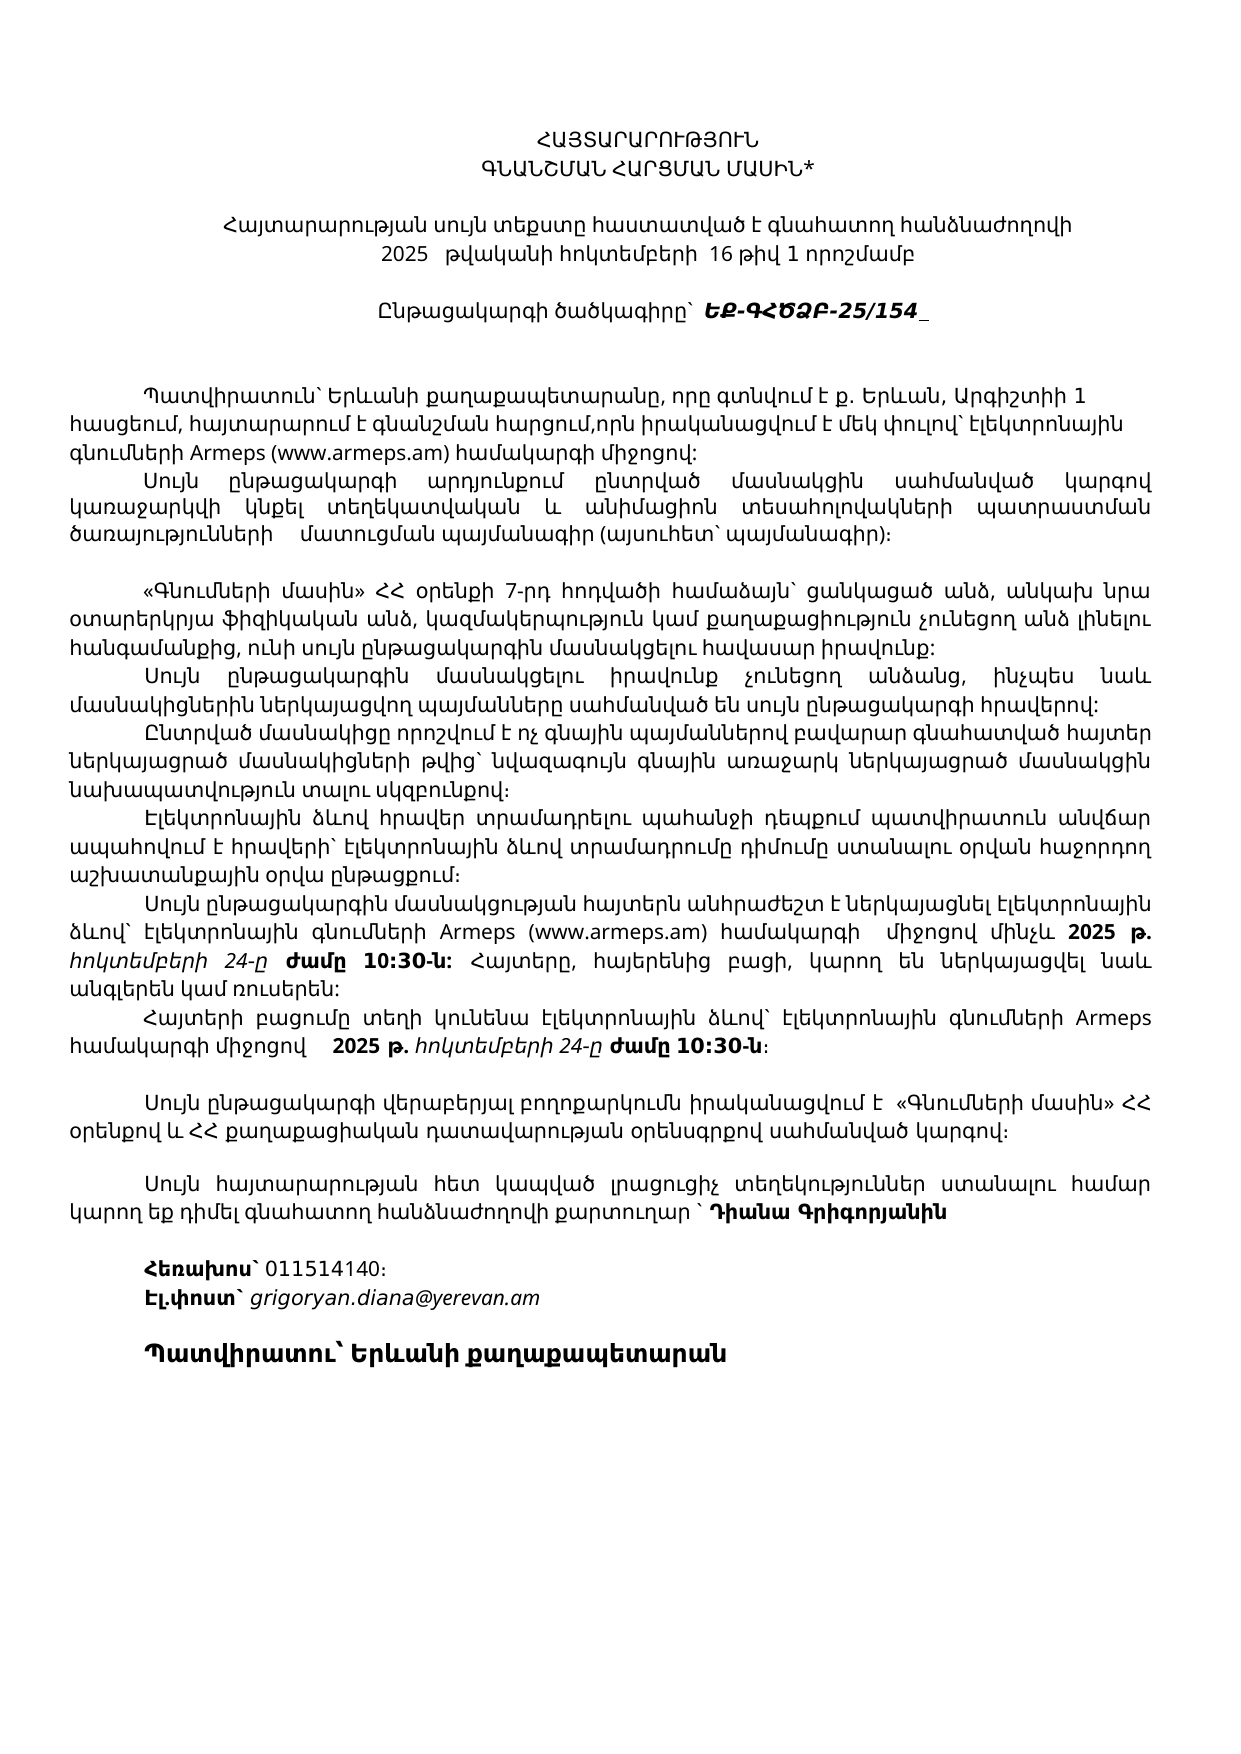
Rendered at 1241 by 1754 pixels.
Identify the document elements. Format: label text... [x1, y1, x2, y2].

text Պատվիրատու՝ Երևանի քաղաքապետարան [144, 1336, 1152, 1369]
text Պատվիրատուն` Երևանի քաղաքապետարանը, որը գտնվում է ք. Երևան, Արգիշտիի 1 հասցեում, հայտարարում է գնանշման հարցում,որն իրականացվում է մեկ փուլով` էլեկտրոնային գնումների Armeps (www.armeps.am) համակարգի միջոցով: [69, 381, 1152, 466]
text 2025 թվականի հոկտեմբերի 16 թիվ 1 որոշմամբ [69, 239, 1152, 267]
text Սույն ընթացակարգի արդյունքում ընտրված մասնակցին սահմանված կարգով կառաջարկվի կնքել տեղեկատվական և անիմացիոն տեսահոլովակների պատրաստման ծառայությունների մատուցման պայմանագիր (այսուհետ` պայմանագիր)։ [69, 466, 1152, 548]
text Սույն ընթացակարգի վերաբերյալ բողոքարկումն իրականացվում է «Գնումների մասին» ՀՀ օրենքով և ՀՀ քաղաքացիական դատավարության օրենսգրքով սահմանված կարգով։ [69, 1088, 1152, 1145]
text Սույն ընթացակարգին մասնակցության հայտերն անհրաժեշտ է ներկայացնել էլեկտրոնային ձևով` էլեկտրոնային գնումների Armeps (www.armeps.am) համակարգի միջոցով մինչև 2025 թ. հոկտեմբերի 24-ը ժամը 10:30-ն: Հայտերը, հայերենից բացի, կարող են ներկայացվել նաև անգլերեն կամ ռուսերեն: [69, 889, 1152, 1003]
text Հայտարարության սույն տեքստը հաստատված է գնահատող հանձնաժողովի [69, 211, 1152, 239]
text Ընթացակարգի ծածկագիրը` ԵՔ-ԳՀԾՁԲ-25/154 [69, 296, 1152, 324]
text «Գնումների մասին» ՀՀ օրենքի 7-րդ հոդվածի համաձայն` ցանկացած անձ, անկախ նրա օտարերկրյա ֆիզիկական անձ, կազմակերպություն կամ քաղաքացիություն չունեցող անձ լինելու հանգամանքից, ունի սույն ընթացակարգին մասնակցելու հավասար իրավունք: [69, 576, 1152, 661]
text ՀԱՅՏԱՐԱՐՈՒԹՅՈՒՆ [69, 125, 1152, 154]
text Սույն ընթացակարգին մասնակցելու իրավունք չունեցող անձանց, ինչպես նաև մասնակիցներին ներկայացվող պայմանները սահմանված են սույն ընթացակարգի հրավերով: [69, 661, 1152, 718]
text Հեռախոս` 011514140։ [69, 1254, 1152, 1283]
text Էլեկտրոնային ձևով հրավեր տրամադրելու պահանջի դեպքում պատվիրատուն անվճար ապահովում է հրավերի` էլեկտրոնային ձևով տրամադրումը դիմումը ստանալու օրվան հաջորդող աշխատանքային օրվա ընթացքում։ [69, 803, 1152, 889]
text Էլ.փոստ` grigoryan.diana@yerevan.am [69, 1283, 1152, 1311]
text ԳՆԱՆՇՄԱՆ ՀԱՐՑՄԱՆ ՄԱՍԻՆ* [69, 154, 1152, 182]
text Սույն հայտարարության հետ կապված լրացուցիչ տեղեկություններ ստանալու համար կարող եք դիմել գնահատող հանձնաժողովի քարտուղար ` Դիանա Գրիգորյանին [69, 1169, 1152, 1254]
text Ընտրված մասնակիցը որոշվում է ոչ գնային պայմաններով բավարար գնահատված հայտեր ներկայացրած մասնակիցների թվից` նվազագույն գնային առաջարկ ներկայացրած մասնակցին նախապատվություն տալու սկզբունքով։ [69, 718, 1152, 803]
text Հայտերի բացումը տեղի կունենա էլեկտրոնային ձևով` էլեկտրոնային գնումների Armeps համակարգի միջոցով 2025 թ. հոկտեմբերի 24-ը ժամը 10:30-ն։ [69, 1003, 1152, 1059]
